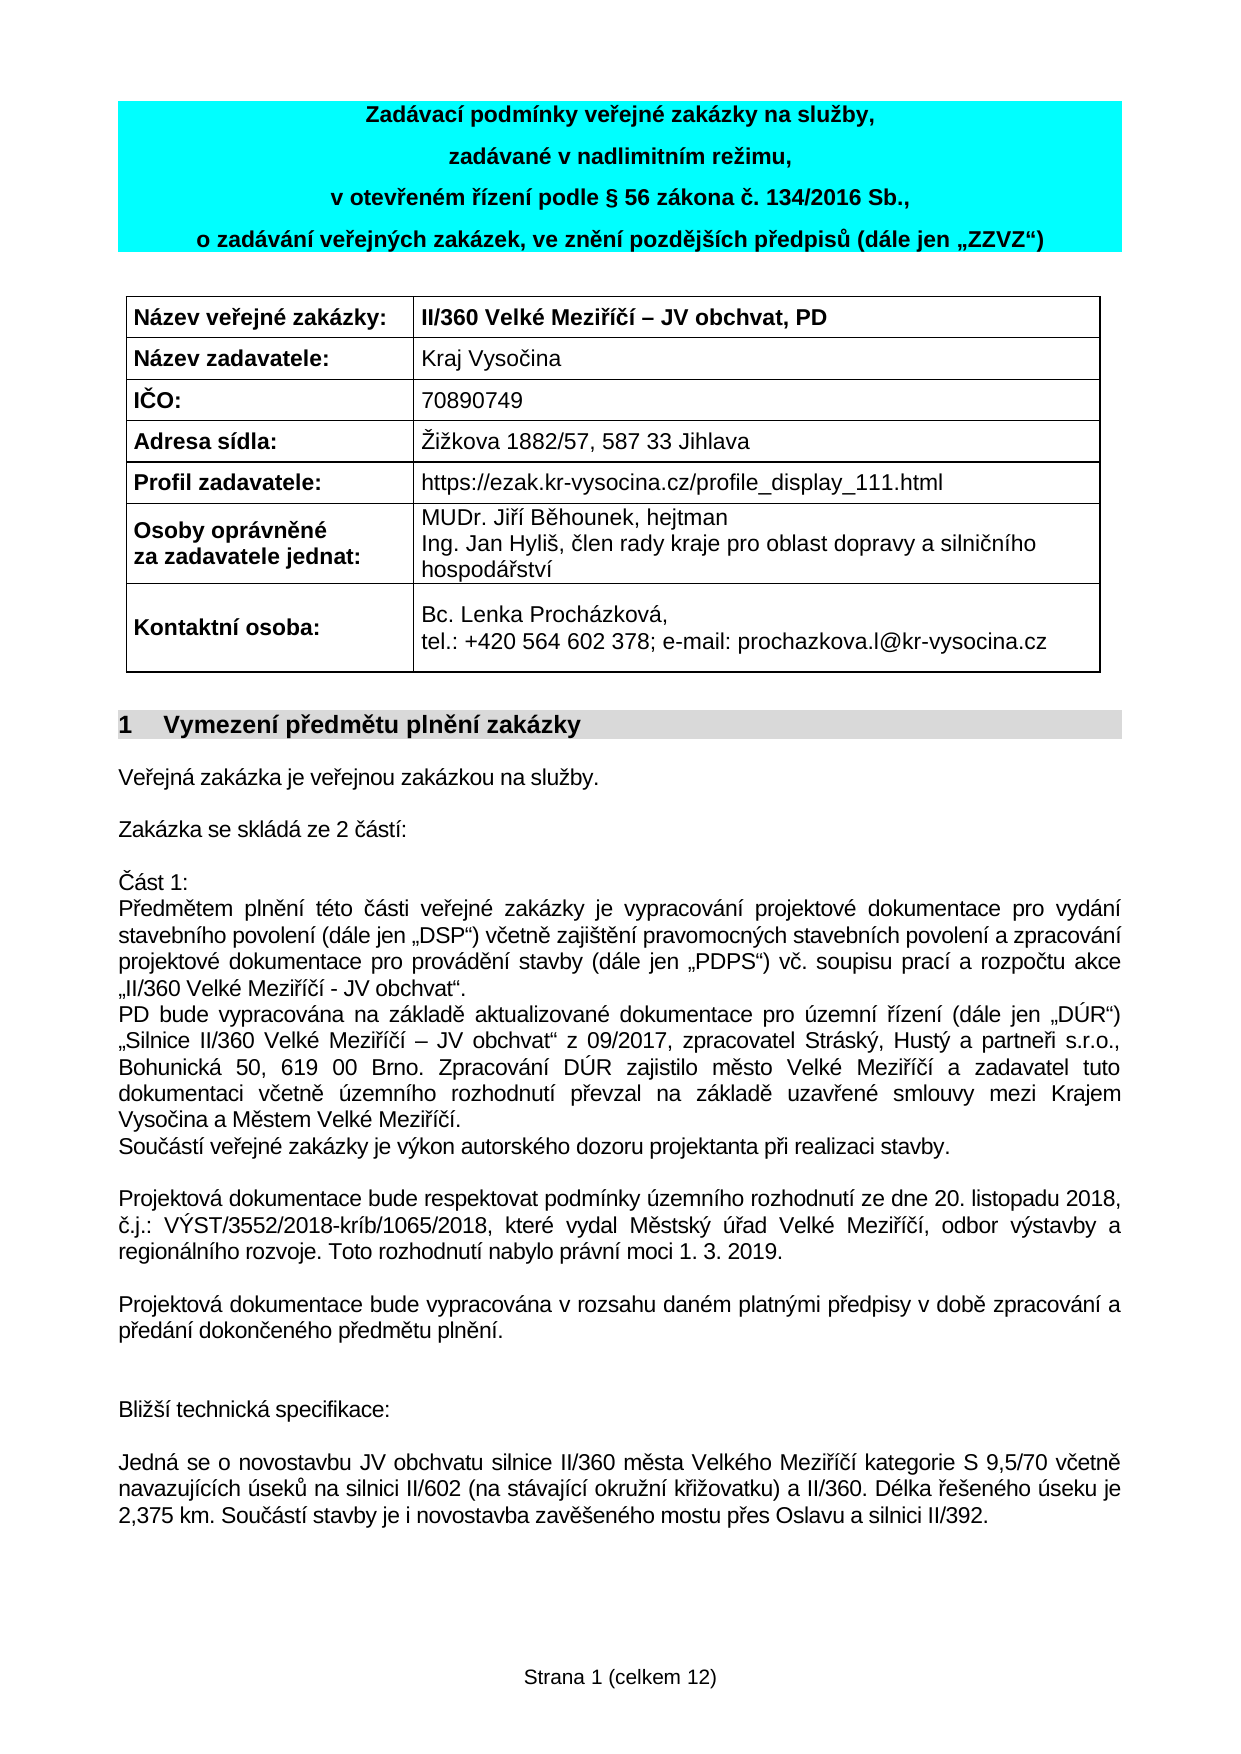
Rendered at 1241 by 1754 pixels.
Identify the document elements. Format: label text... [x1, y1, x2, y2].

table_cell MUDr. Jiří Běhounek, hejtman Ing. Jan Hyliš, člen rady kraje pro oblast dopravy a silničního hospodářství [414, 504, 1099, 583]
text zadávané v nadlimitním režimu, [118, 143, 1122, 169]
text o zadávání veřejných zakázek, ve znění pozdějších předpisů (dále jen „ZZVZ“) [118, 226, 1122, 252]
text Zadávací podmínky veřejné zakázky na služby, [118, 101, 1122, 127]
text Projektová dokumentace bude vypracována v rozsahu daném platnými předpisy v době zpracování a předání dokončeného předmětu plnění. [118, 1291, 1122, 1343]
table_cell Kontaktní osoba: [127, 584, 413, 671]
table_cell Adresa sídla: [127, 421, 413, 461]
text Součástí veřejné zakázky je výkon autorského dozoru projektanta při realizaci stavby. [118, 1133, 1122, 1159]
text Bližší technická specifikace: [118, 1396, 1122, 1422]
table_cell https://ezak.kr-vysocina.cz/profile_display_111.html [414, 463, 1099, 503]
table_cell Osoby oprávněné za zadavatele jednat: [127, 504, 413, 583]
text Veřejná zakázka je veřejnou zakázkou na služby. [118, 764, 1122, 790]
table_cell Bc. Lenka Procházková, tel.: +420 564 602 378; e-mail: prochazkova.l@kr-vysocina.cz [414, 584, 1099, 671]
text Jedná se o novostavbu JV obchvatu silnice II/360 města Velkého Meziříčí kategorie S 9,5/70 včetně navazujících úseků na silnici II/602 (na stávající okružní křižovatku) a II/360. Délka řešeného úseku je 2,375 km. Součástí stavby je i novostavba zavěšeného mostu přes Oslavu a silnici II/392. [118, 1449, 1122, 1528]
table_header Název veřejné zakázky: [127, 297, 413, 337]
text Předmětem plnění této části veřejné zakázky je vypracování projektové dokumentace pro vydání stavebního povolení (dále jen „DSP“) včetně zajištění pravomocných stavebních povolení a zpracování projektové dokumentace pro provádění stavby (dále jen „PDPS“) vč. soupisu prací a rozpočtu akce „II/360 Velké Meziříčí - JV obchvat“. [118, 895, 1122, 1001]
text Část 1: [118, 869, 1122, 895]
text PD bude vypracována na základě aktualizované dokumentace pro územní řízení (dále jen „DÚR“) „Silnice II/360 Velké Meziříčí – JV obchvat“ z 09/2017, zpracovatel Stráský, Hustý a partneři s.r.o., Bohunická 50, 619 00 Brno. Zpracování DÚR zajistilo město Velké Meziříčí a zadavatel tuto dokumentaci včetně územního rozhodnutí převzal na základě uzavřené smlouvy mezi Krajem Vysočina a Městem Velké Meziříčí. [118, 1001, 1122, 1133]
table_cell Název zadavatele: [127, 338, 413, 379]
table_cell Kraj Vysočina [414, 338, 1099, 379]
table_cell Žižkova 1882/57, 587 33 Jihlava [414, 421, 1099, 461]
table_header II/360 Velké Meziříčí – JV obchvat, PD [414, 297, 1099, 337]
text Zakázka se skládá ze 2 částí: [118, 816, 1122, 843]
subtitle Vymezení předmětu plnění zakázky [118, 710, 1122, 739]
text Projektová dokumentace bude respektovat podmínky územního rozhodnutí ze dne 20. listopadu 2018, č.j.: VÝST/3552/2018-kríb/1065/2018, které vydal Městský úřad Velké Meziříčí, odbor výstavby a regionálního rozvoje. Toto rozhodnutí nabylo právní moci 1. 3. 2019. [118, 1185, 1122, 1264]
table_cell IČO: [127, 380, 413, 420]
text v otevřeném řízení podle § 56 zákona č. 134/2016 Sb., [118, 184, 1122, 210]
table_cell 70890749 [414, 380, 1099, 420]
table_cell Profil zadavatele: [127, 463, 413, 503]
